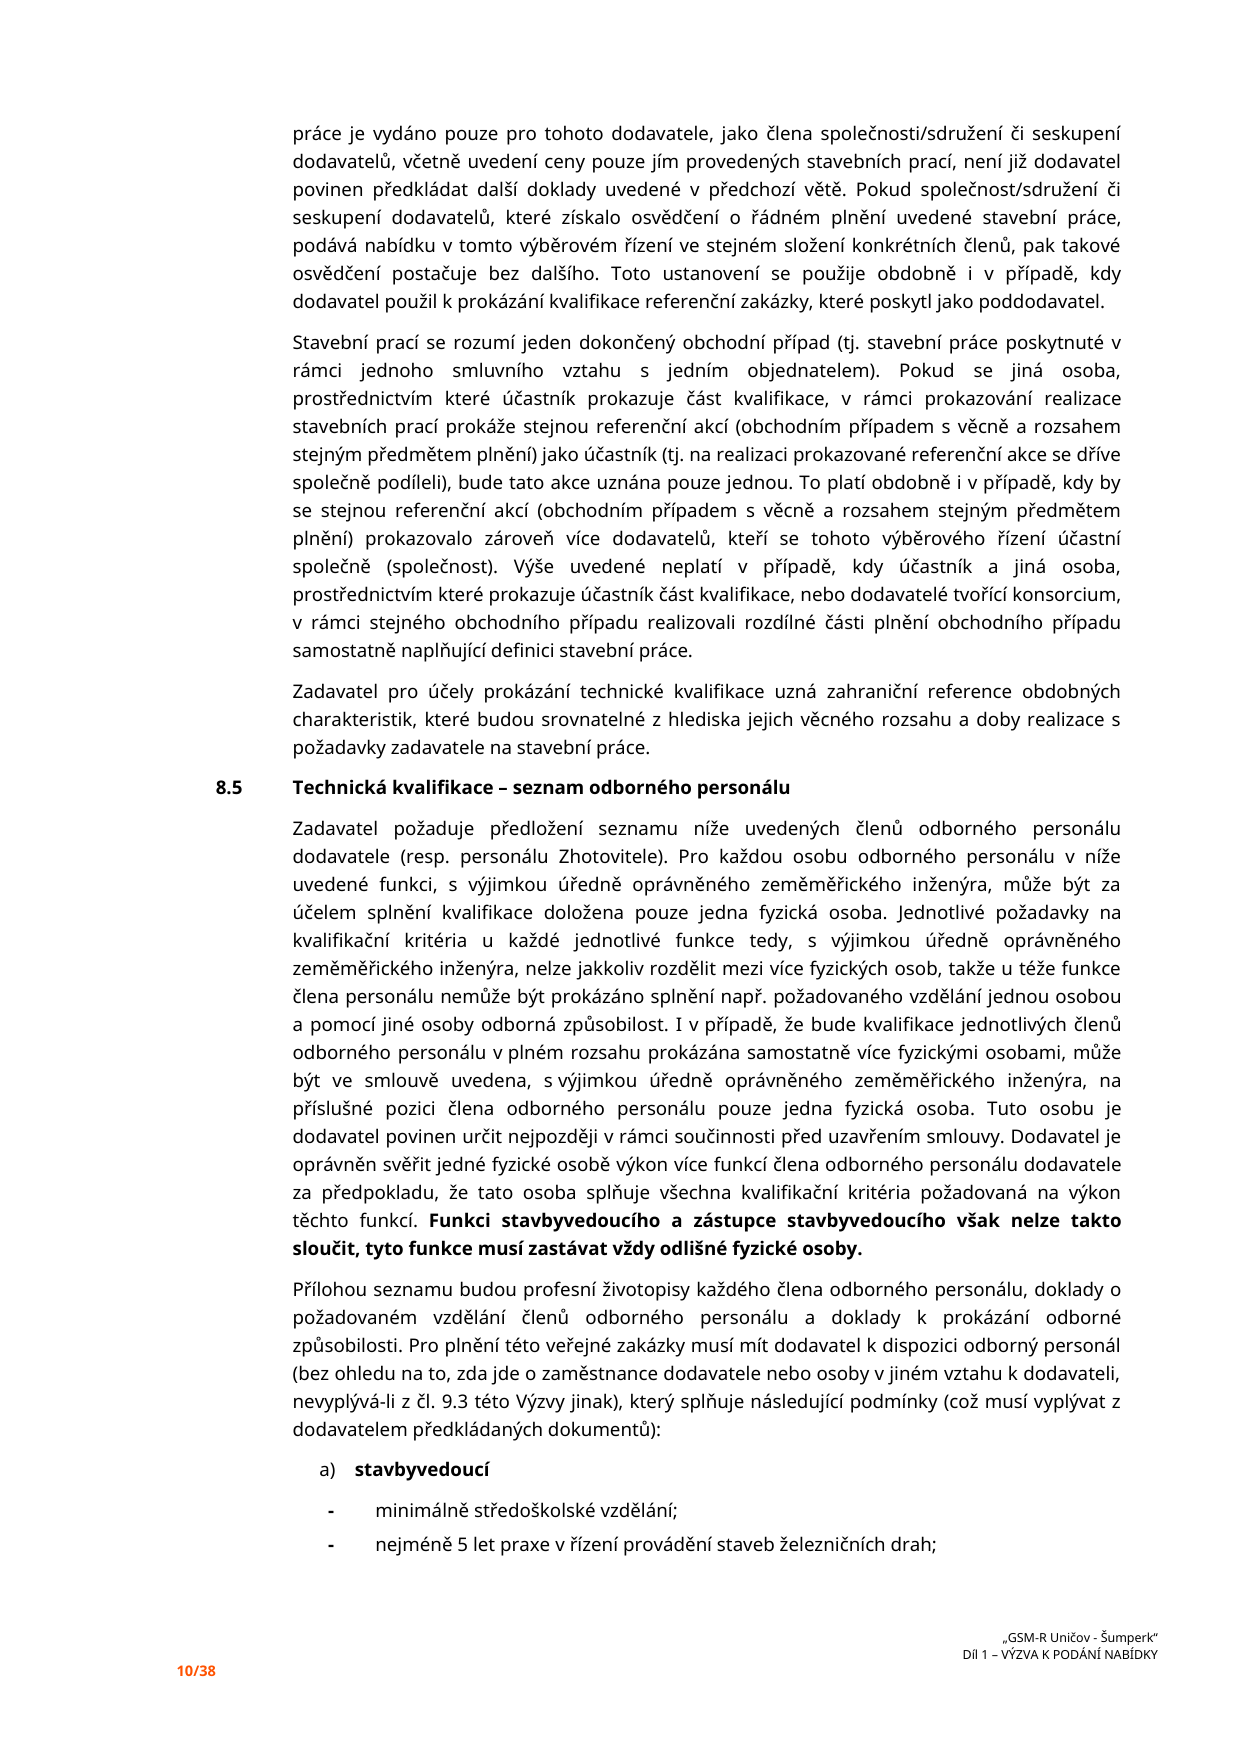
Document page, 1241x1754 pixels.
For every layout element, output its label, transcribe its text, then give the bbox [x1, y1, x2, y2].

list stavbyvedoucí [319, 1457, 1122, 1482]
text Zadavatel pro účely prokázání technické kvalifikace uzná zahraniční reference obdobných charakteristik, které budou srovnatelné z hlediska jejich věcného rozsahu a doby realizace s požadavky zadavatele na stavební práce. [292, 678, 1122, 759]
text minimálně středoškolské vzdělání; [328, 1497, 1122, 1523]
text nejméně 5 let praxe v řízení provádění staveb železničních drah; [328, 1531, 1122, 1557]
text Přílohou seznamu budou profesní životopisy každého člena odborného personálu, doklady o požadovaném vzdělání členů odborného personálu a doklady k prokázání odborné způsobilosti. Pro plnění této veřejné zakázky musí mít dodavatel k dispozici odborný personál (bez ohledu na to, zda jde o zaměstnance dodavatele nebo osoby v jiném vztahu k dodavateli, nevyplývá-li z čl. 9.3 této Výzvy jinak), který splňuje následující podmínky (což musí vyplývat z dodavatelem předkládaných dokumentů): [292, 1276, 1122, 1442]
text Technická kvalifikace – seznam odborného personálu [216, 774, 1122, 800]
text Stavební prací se rozumí jeden dokončený obchodní případ (tj. stavební práce poskytnuté v rámci jednoho smluvního vztahu s jedním objednatelem). Pokud se jiná osoba, prostřednictvím které účastník prokazuje část kvalifikace, v rámci prokazování realizace stavebních prací prokáže stejnou referenční akcí (obchodním případem s věcně a rozsahem stejným předmětem plnění) jako účastník (tj. na realizaci prokazované referenční akce se dříve společně podíleli), bude tato akce uznána pouze jednou. To platí obdobně i v případě, kdy by se stejnou referenční akcí (obchodním případem s věcně a rozsahem stejným předmětem plnění) prokazovalo zároveň více dodavatelů, kteří se tohoto výběrového řízení účastní společně (společnost). Výše uvedené neplatí v případě, kdy účastník a jiná osoba, prostřednictvím které prokazuje účastník část kvalifikace, nebo dodavatelé tvořící konsorcium, v rámci stejného obchodního případu realizovali rozdílné části plnění obchodního případu samostatně naplňující definici stavební práce. [292, 329, 1122, 663]
text Zadavatel požaduje předložení seznamu níže uvedených členů odborného personálu dodavatele (resp. personálu Zhotovitele). Pro každou osobu odborného personálu v níže uvedené funkci, s výjimkou úředně oprávněného zeměměřického inženýra, může být za účelem splnění kvalifikace doložena pouze jedna fyzická osoba. Jednotlivé požadavky na kvalifikační kritéria u každé jednotlivé funkce tedy, s výjimkou úředně oprávněného zeměměřického inženýra, nelze jakkoliv rozdělit mezi více fyzických osob, takže u téže funkce člena personálu nemůže být prokázáno splnění např. požadovaného vzdělání jednou osobou a pomocí jiné osoby odborná způsobilost. I v případě, že bude kvalifikace jednotlivých členů odborného personálu v plném rozsahu prokázána samostatně více fyzickými osobami, může být ve smlouvě uvedena, s výjimkou úředně oprávněného zeměměřického inženýra, na příslušné pozici člena odborného personálu pouze jedna fyzická osoba. Tuto osobu je dodavatel povinen určit nejpozději v rámci součinnosti před uzavřením smlouvy. Dodavatel je oprávněn svěřit jedné fyzické osobě výkon více funkcí člena odborného personálu dodavatele za předpokladu, že tato osoba splňuje všechna kvalifikační kritéria požadovaná na výkon těchto funkcí. Funkci stavbyvedoucího a zástupce stavbyvedoucího však nelze takto sloučit, tyto funkce musí zastávat vždy odlišné fyzické osoby. [292, 815, 1122, 1261]
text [292, 121, 1122, 314]
